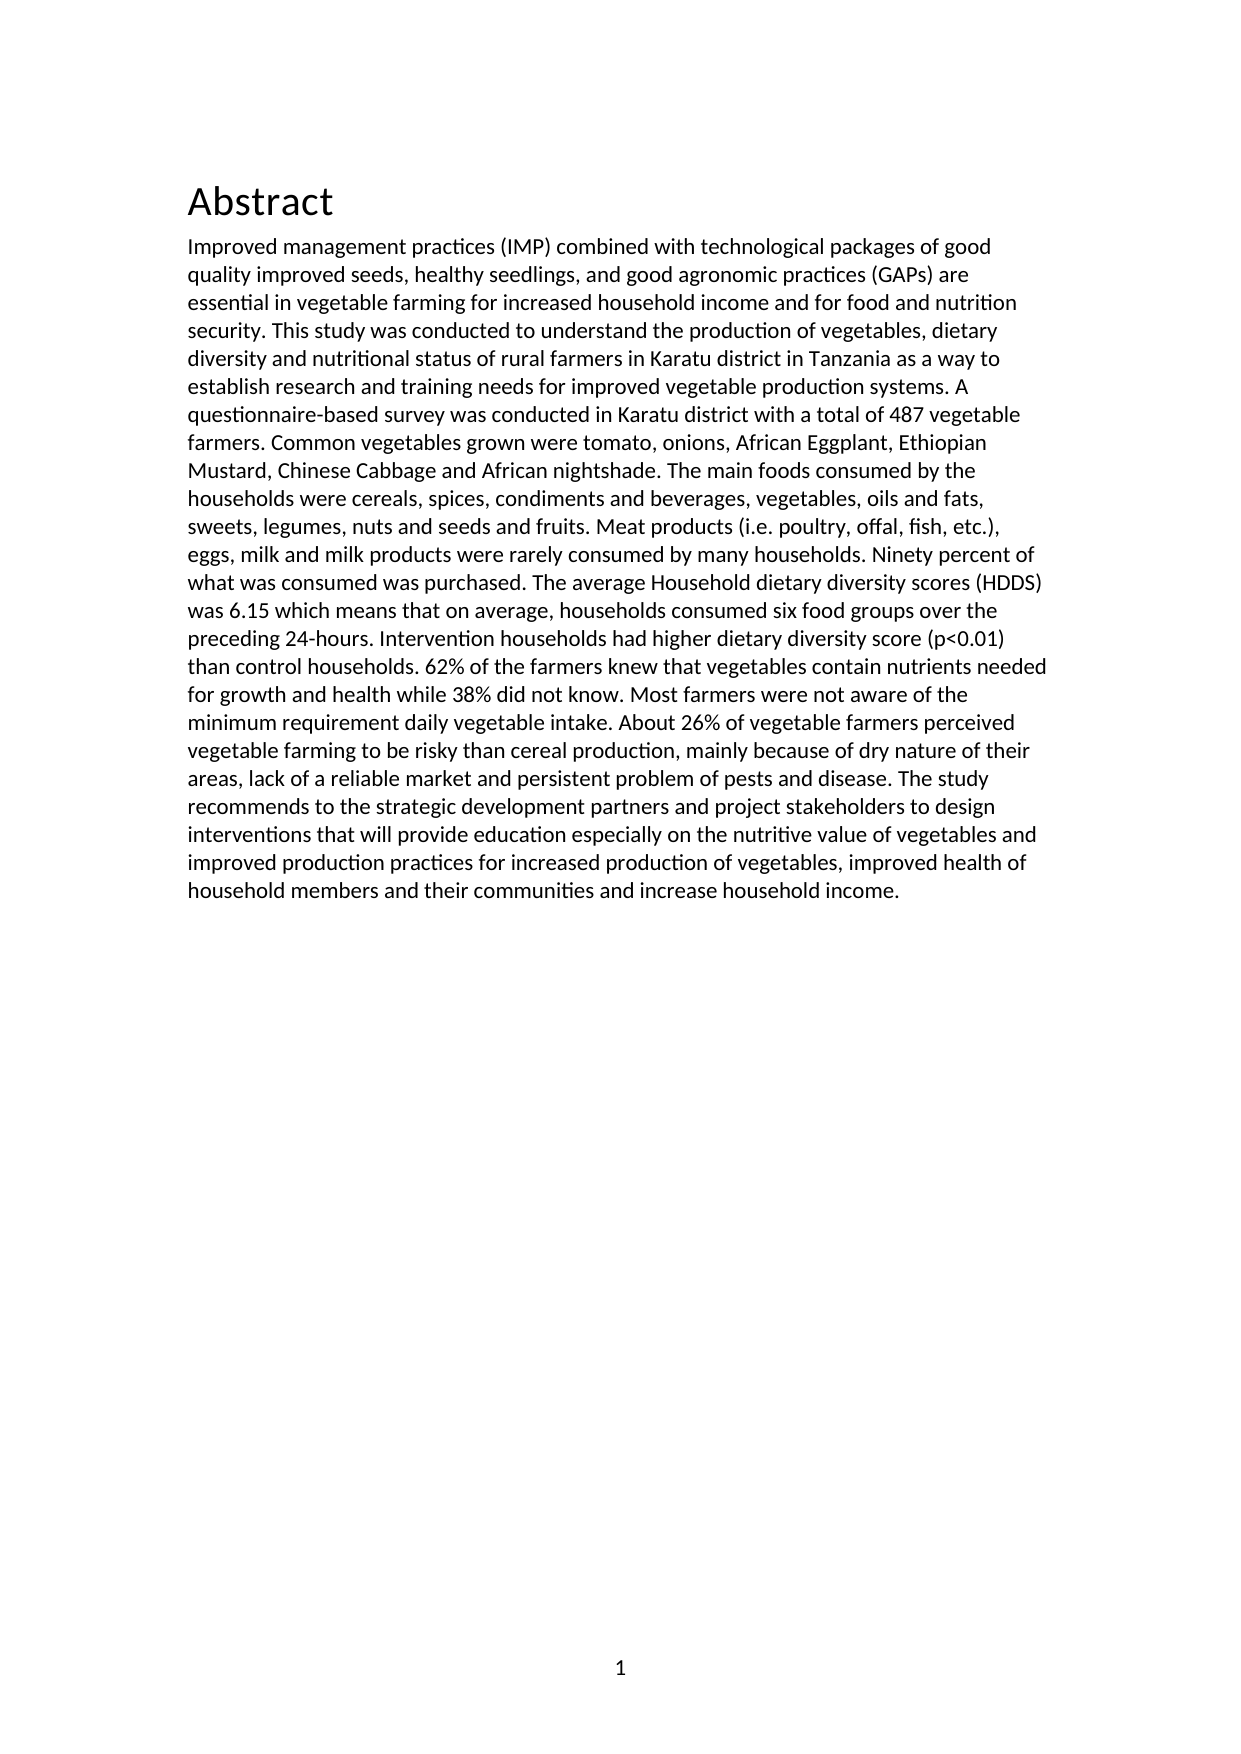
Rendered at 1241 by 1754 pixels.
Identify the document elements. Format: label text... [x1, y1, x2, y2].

subtitle Abstract [187, 175, 1053, 226]
text Improved management practices (IMP) combined with technological packages of good quality improved seeds, healthy seedlings, and good agronomic practices (GAPs) are essential in vegetable farming for increased household income and for food and nutrition security. This study was conducted to understand the production of vegetables, dietary diversity and nutritional status of rural farmers in Karatu district in Tanzania as a way to establish research and training needs for improved vegetable production systems. A questionnaire-based survey was conducted in Karatu district with a total of 487 vegetable farmers. Common vegetables grown were tomato, onions, African Eggplant, Ethiopian Mustard, Chinese Cabbage and African nightshade. The main foods consumed by the households were cereals, spices, condiments and beverages, vegetables, oils and fats, sweets, legumes, nuts and seeds and fruits. Meat products (i.e. poultry, offal, fish, etc.), eggs, milk and milk products were rarely consumed by many households. Ninety percent of what was consumed was purchased. The average Household dietary diversity scores (HDDS) was 6.15 which means that on average, households consumed six food groups over the preceding 24-hours. Intervention households had higher dietary diversity score (p<0.01) than control households. 62% of the farmers knew that vegetables contain nutrients needed for growth and health while 38% did not know. Most farmers were not aware of the minimum requirement daily vegetable intake. About 26% of vegetable farmers perceived vegetable farming to be risky than cereal production, mainly because of dry nature of their areas, lack of a reliable market and persistent problem of pests and disease. The study recommends to the strategic development partners and project stakeholders to design interventions that will provide education especially on the nutritive value of vegetables and improved production practices for increased production of vegetables, improved health of household members and their communities and increase household income. [187, 232, 1053, 904]
